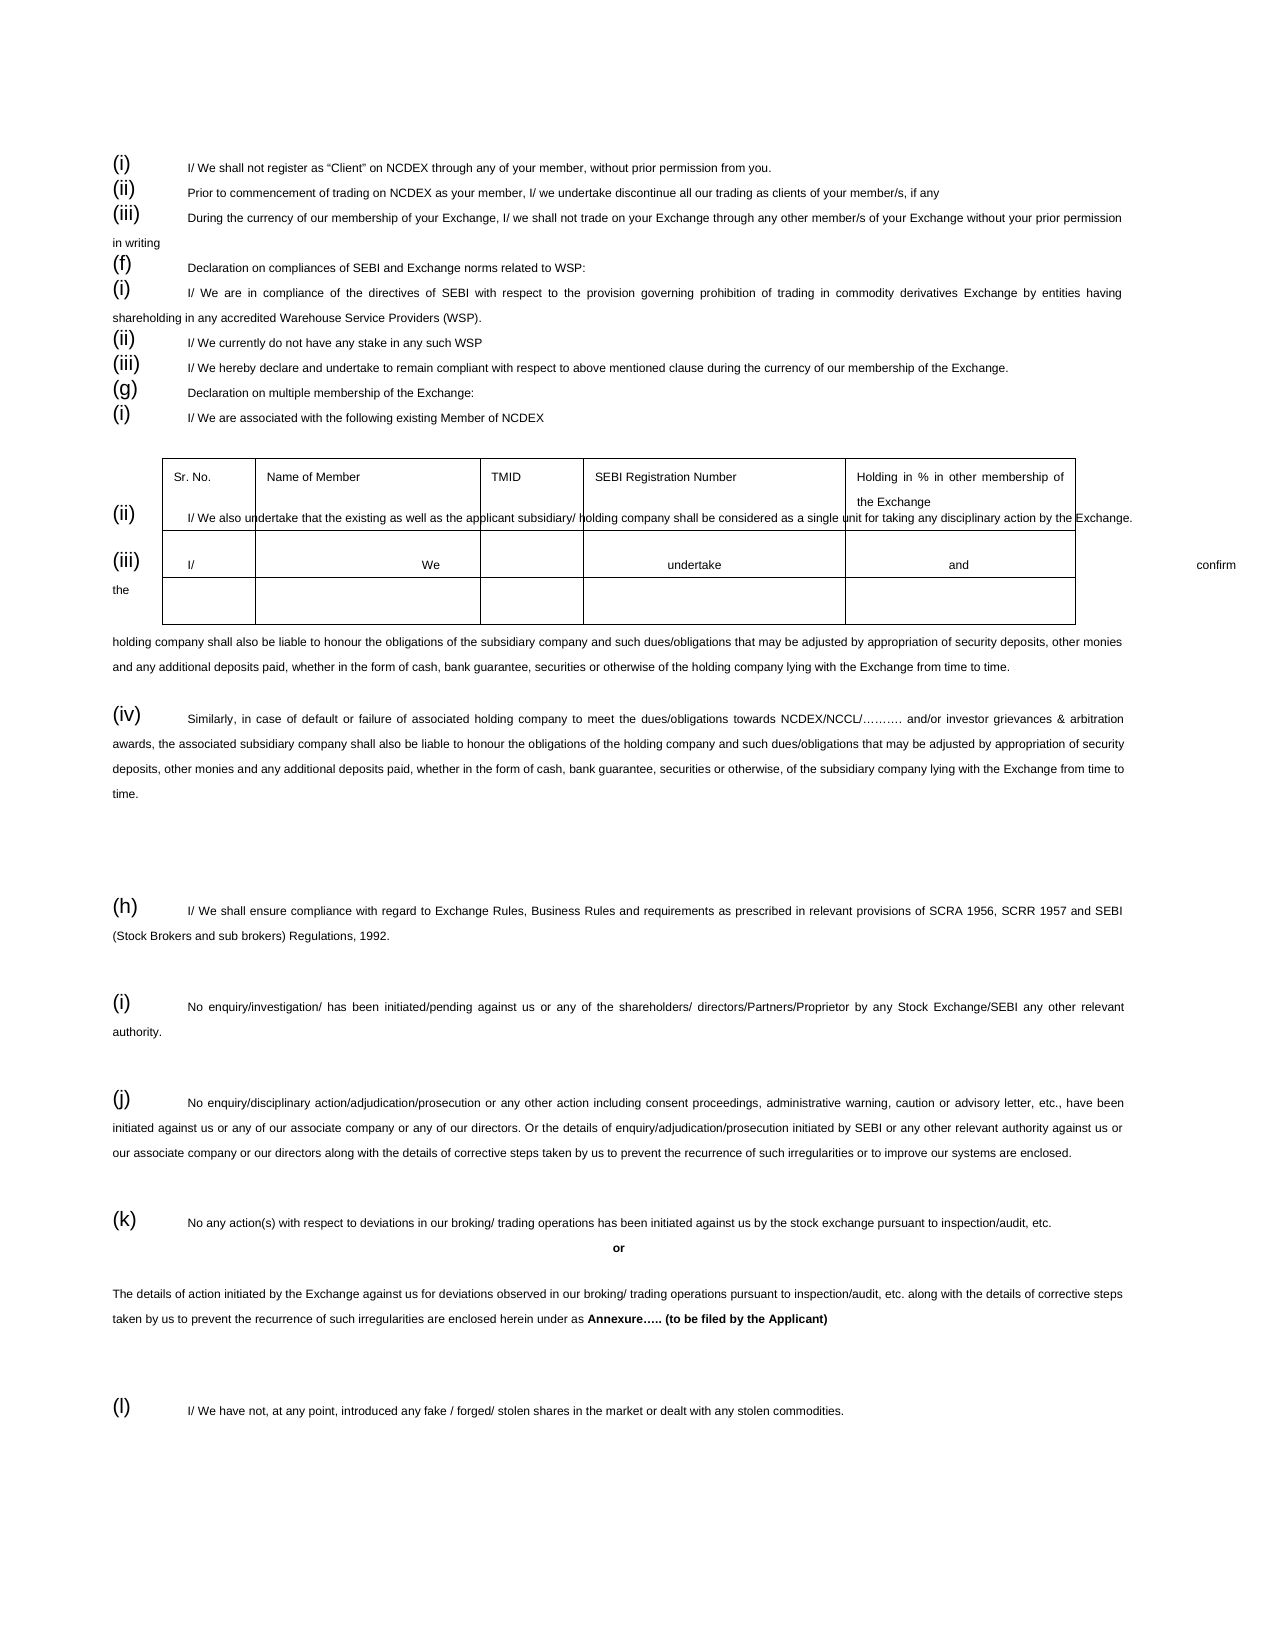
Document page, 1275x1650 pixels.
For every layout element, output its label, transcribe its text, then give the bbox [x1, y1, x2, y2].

list No any action(s) with respect to deviations in our broking/ trading operations has been initiated against us by the stock exchange pursuant to inspection/audit, etc. [112, 1205, 1125, 1230]
list During the currency of our membership of your Exchange, I/ we shall not trade on your Exchange through any other member/s of your Exchange without your prior permission in writing [112, 200, 1125, 250]
table_cell [584, 531, 845, 577]
table_header Holding in % in other membership of the Exchange [846, 459, 1075, 530]
table_cell [584, 578, 845, 624]
list I/ We have not, at any point, introduced any fake / forged/ stolen shares in the market or dealt with any stolen commodities. [112, 1393, 1125, 1418]
list I/ We are in compliance of the directives of SEBI with respect to the provision governing prohibition of trading in commodity derivatives Exchange by entities having shareholding in any accredited Warehouse Service Providers (WSP). [112, 275, 1125, 325]
table_cell [846, 578, 1075, 624]
text or [112, 1230, 1125, 1255]
table_cell [256, 578, 480, 624]
list Declaration on multiple membership of the Exchange: [112, 375, 1125, 400]
list I/ We currently do not have any stake in any such WSP [112, 325, 1125, 350]
list Prior to commencement of trading on NCDEX as your member, I/ we undertake discontinue all our trading as clients of your member/s, if any [112, 175, 1125, 200]
list I/ We undertake and confirm that in case of default or failure of associated company to meet the dues/obligations towards NCDEX and/or investor grievances & arbitration awards, the holding company shall also be liable to honour the obligations of the subsidiary company and such dues/obligations that may be adjusted by appropriation of security deposits, other monies and any additional deposits paid, whether in the form of cash, bank guarantee, securities or otherwise of the holding company lying with the Exchange from time to time. [112, 547, 1125, 674]
table_cell [163, 578, 255, 624]
list I/ We shall not register as “Client” on NCDEX through any of your member, without prior permission from you. [112, 150, 1125, 175]
table_cell [846, 531, 1075, 577]
list No enquiry/disciplinary action/adjudication/prosecution or any other action including consent proceedings, administrative warning, caution or advisory letter, etc., have been initiated against us or any of our associate company or any of our directors. Or the details of enquiry/adjudication/prosecution initiated by SEBI or any other relevant authority against us or our associate company or our directors along with the details of corrective steps taken by us to prevent the recurrence of such irregularities or to improve our systems are enclosed. [112, 1084, 1125, 1159]
list I/ We hereby declare and undertake to remain compliant with respect to above mentioned clause during the currency of our membership of the Exchange. [112, 350, 1125, 375]
table_cell [481, 578, 583, 624]
table_header TMID [481, 459, 583, 530]
table_cell [163, 531, 255, 577]
list Declaration on compliances of SEBI and Exchange norms related to WSP: [112, 250, 1125, 275]
list I/ We shall ensure compliance with regard to Exchange Rules, Business Rules and requirements as prescribed in relevant provisions of SCRA 1956, SCRR 1957 and SEBI (Stock Brokers and sub brokers) Regulations, 1992. [112, 893, 1125, 943]
table_cell [256, 531, 480, 577]
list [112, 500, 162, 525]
table_header Name of Member [256, 459, 480, 530]
table_cell [481, 531, 583, 577]
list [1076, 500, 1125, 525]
table_header Sr. No. [163, 459, 255, 530]
list Similarly, in case of default or failure of associated holding company to meet the dues/obligations towards NCDEX/NCCL/………. and/or investor grievances & arbitration awards, the associated subsidiary company shall also be liable to honour the obligations of the holding company and such dues/obligations that may be adjusted by appropriation of security deposits, other monies and any additional deposits paid, whether in the form of cash, bank guarantee, securities or otherwise, of the subsidiary company lying with the Exchange from time to time. [112, 701, 1125, 801]
text The details of action initiated by the Exchange against us for deviations observed in our broking/ trading operations pursuant to inspection/audit, etc. along with the details of corrective steps taken by us to prevent the recurrence of such irregularities are enclosed herein under as Annexure….. (to be filed by the Applicant) [112, 1276, 1125, 1326]
list I/ We are associated with the following existing Member of NCDEX [112, 400, 1125, 425]
list No enquiry/investigation/ has been initiated/pending against us or any of the shareholders/ directors/Partners/Proprietor by any Stock Exchange/SEBI any other relevant authority. [112, 989, 1125, 1039]
table_header SEBI Registration Number [584, 459, 845, 530]
